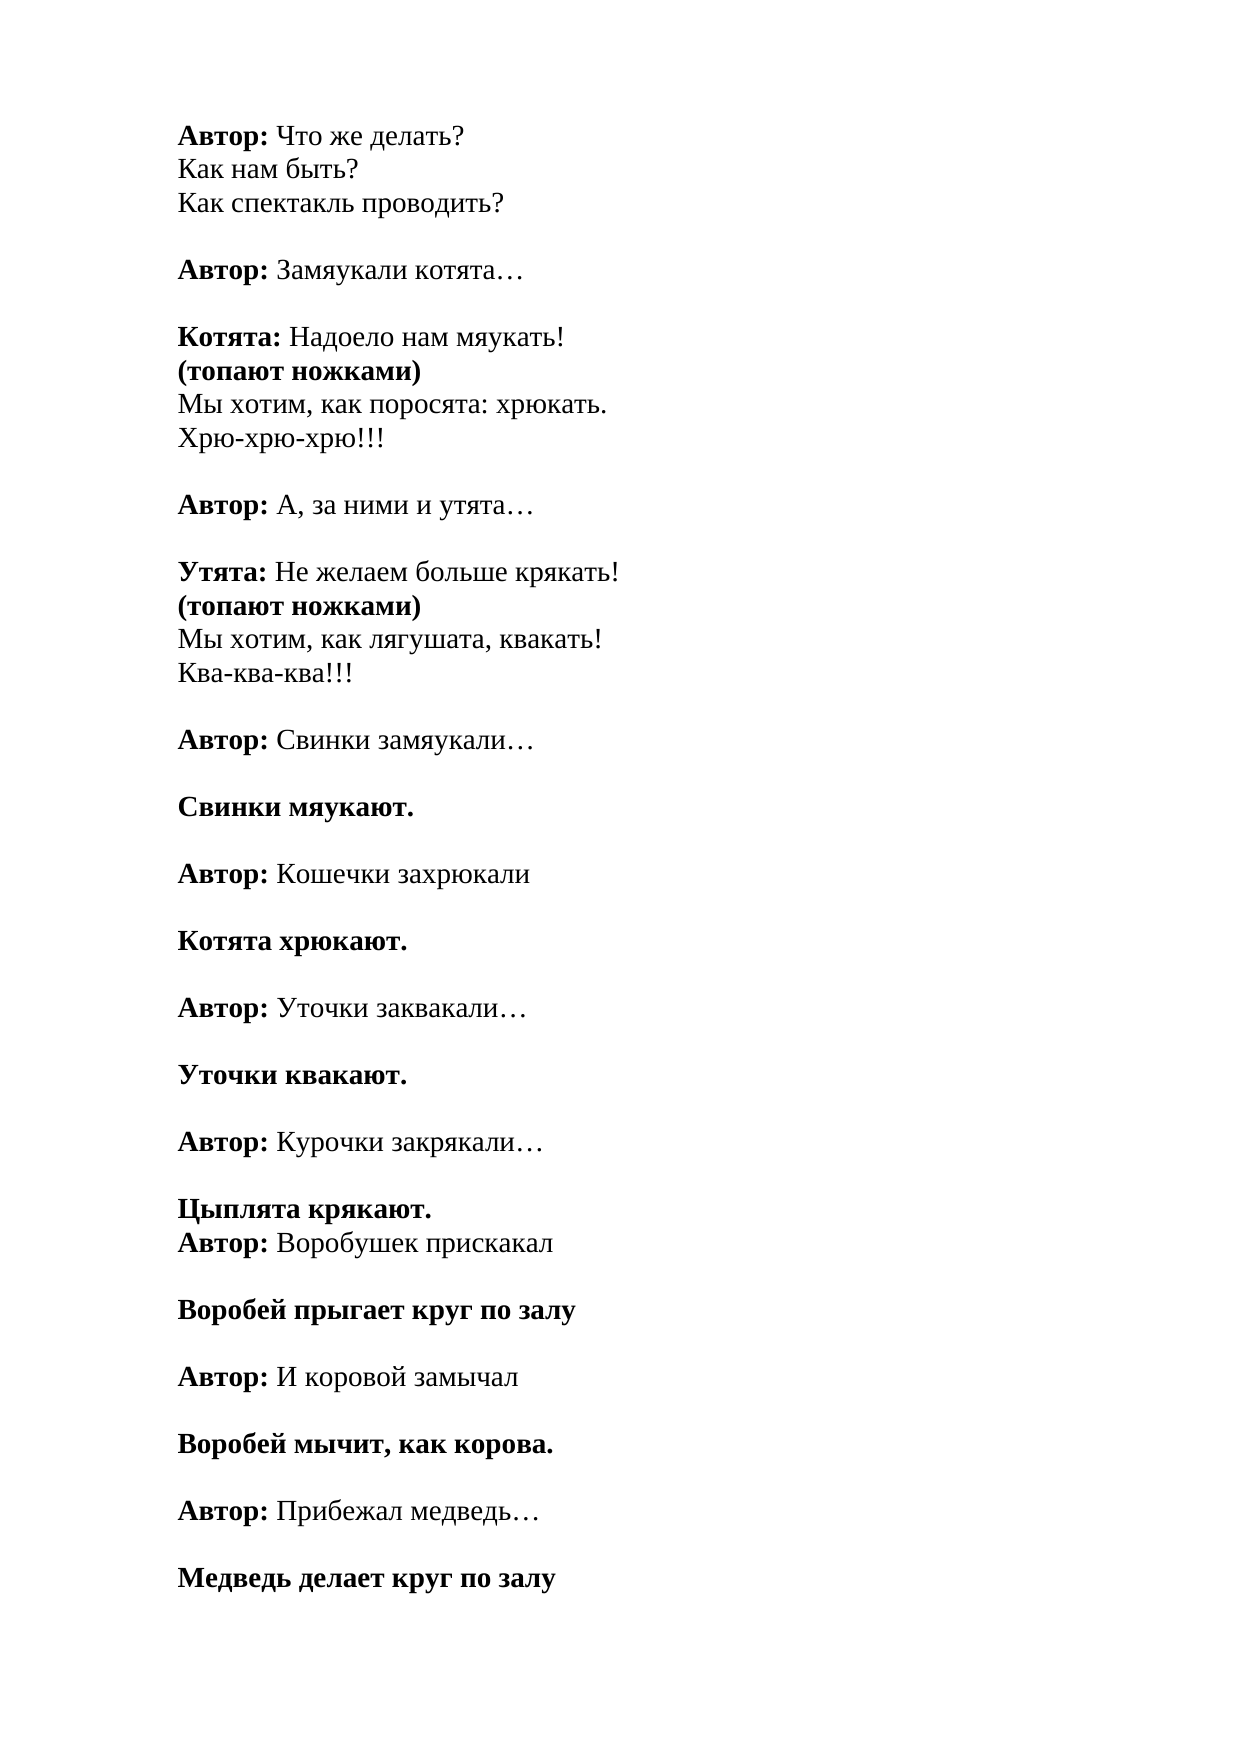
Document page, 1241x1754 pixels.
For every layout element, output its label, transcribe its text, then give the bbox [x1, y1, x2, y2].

text Медведь делает круг по залу [177, 1560, 1152, 1594]
text Цыплята крякают. [177, 1191, 1152, 1225]
text Мы хотим, как лягушата, квакать! [177, 621, 1152, 655]
text Автор: А, за ними и утята… [177, 487, 1152, 521]
text Утята: Не желаем больше крякать! [177, 554, 1152, 588]
text Котята: Надоело нам мяукать! [177, 319, 1152, 353]
text Как спектакль проводить? [177, 185, 1152, 219]
text Воробей мычит, как корова. [177, 1426, 1152, 1460]
text Свинки мяукают. [177, 789, 1152, 822]
text Автор: Уточки заквакали… [177, 990, 1152, 1024]
text Автор: Воробушек прискакал [177, 1225, 1152, 1258]
text Автор: Прибежал медведь… [177, 1493, 1152, 1527]
text Автор: Замяукали котята… [177, 252, 1152, 286]
text Автор: Кошечки захрюкали [177, 856, 1152, 889]
text Уточки квакают. [177, 1057, 1152, 1091]
text (топают ножками) [177, 353, 1152, 386]
text Воробей прыгает круг по залу [177, 1292, 1152, 1326]
text Автор: Что же делать? [177, 118, 1152, 152]
text Котята хрюкают. [177, 923, 1152, 957]
text Автор: Курочки закрякали… [177, 1124, 1152, 1158]
text Как нам быть? [177, 152, 1152, 185]
text Автор: И коровой замычал [177, 1359, 1152, 1393]
text Автор: Свинки замяукали… [177, 722, 1152, 755]
text Ква-ква-ква!!! [177, 655, 1152, 688]
text (топают ножками) [177, 588, 1152, 621]
text Мы хотим, как поросята: хрюкать. [177, 386, 1152, 420]
text Хрю-хрю-хрю!!! [177, 420, 1152, 453]
